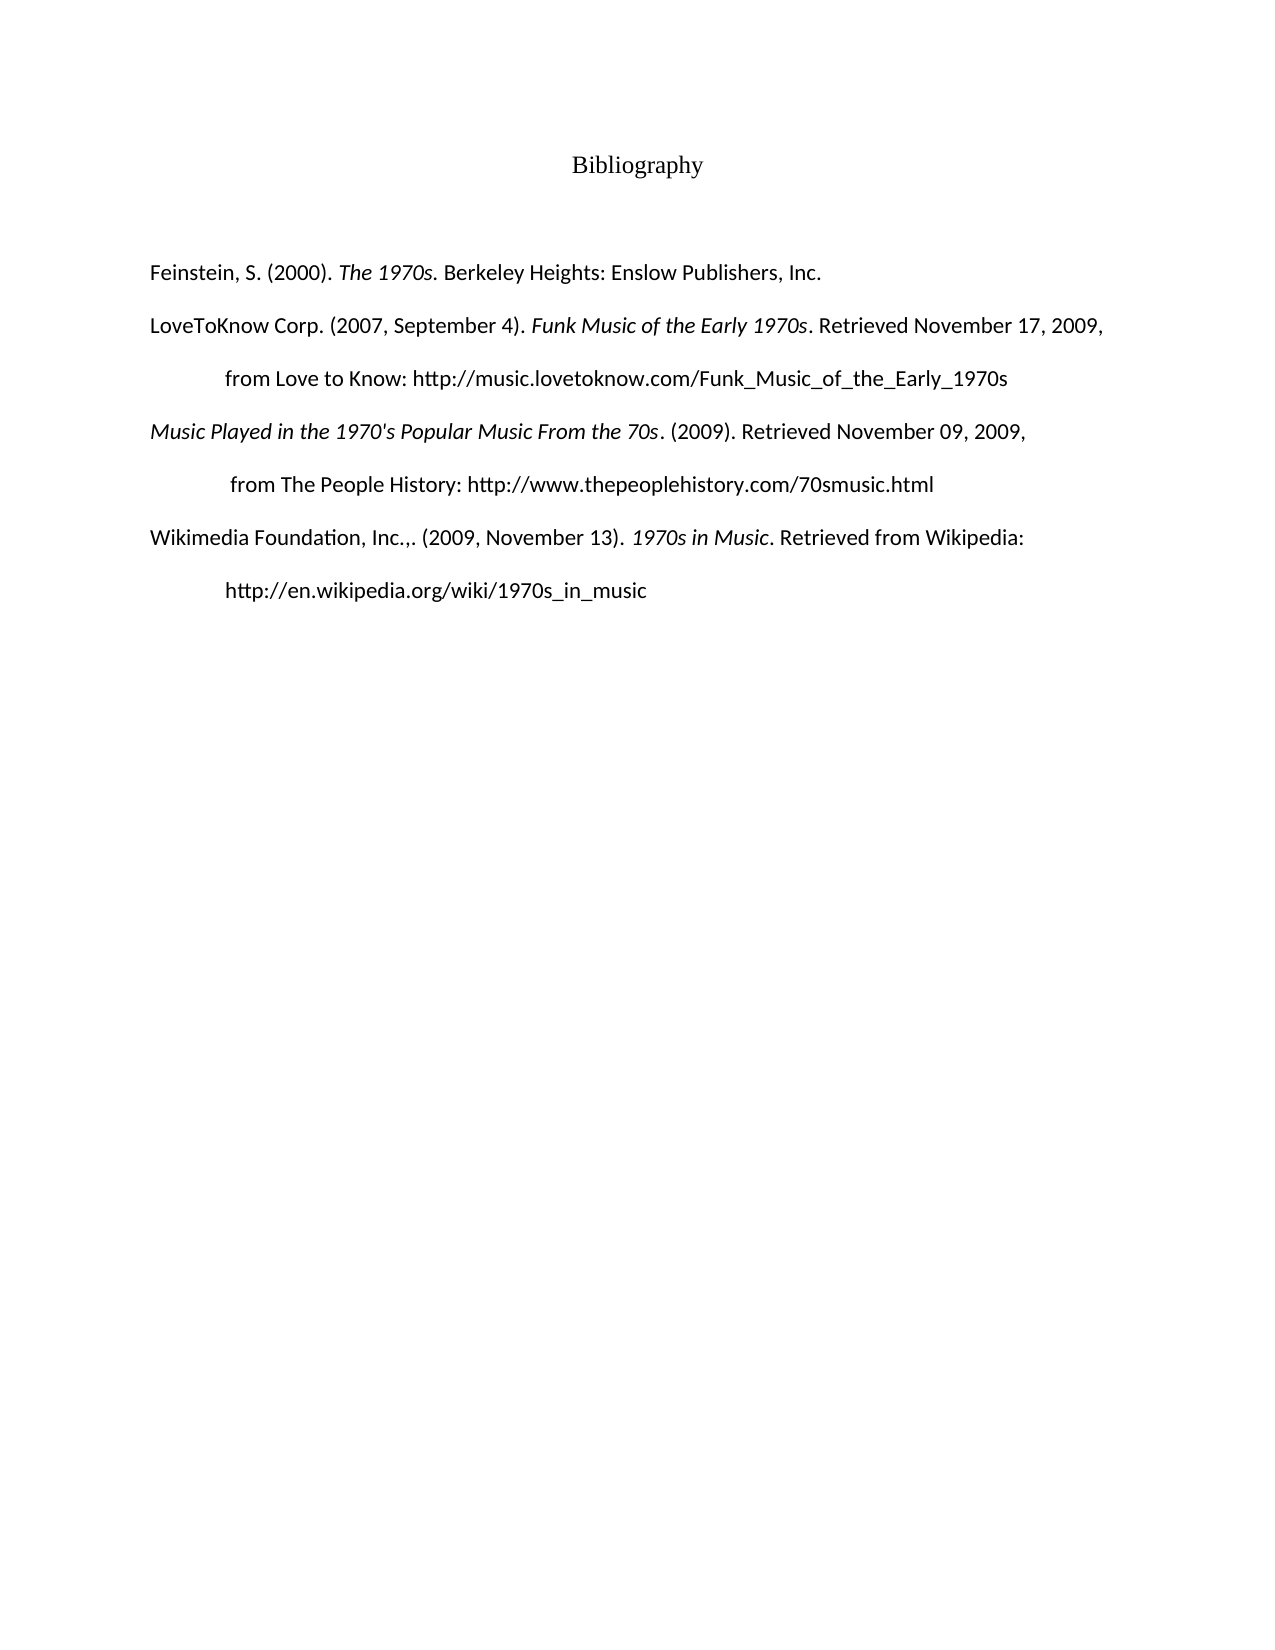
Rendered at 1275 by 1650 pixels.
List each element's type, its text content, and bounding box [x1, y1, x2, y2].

text Feinstein, S. (2000). The 1970s. Berkeley Heights: Enslow Publishers, Inc. [150, 258, 1125, 286]
text Wikimedia Foundation, Inc.,. (2009, November 13). 1970s in Music. Retrieved from Wikipedia: [150, 523, 1125, 551]
text from The People History: http://www.thepeoplehistory.com/70smusic.html [150, 470, 1125, 498]
text Music Played in the 1970's Popular Music From the 70s. (2009). Retrieved November 09, 2009, [150, 417, 1125, 445]
text from Love to Know: http://music.lovetoknow.com/Funk_Music_of_the_Early_1970s [150, 364, 1125, 392]
text Bibliography [150, 150, 1125, 179]
text http://en.wikipedia.org/wiki/1970s_in_music [150, 576, 1125, 604]
text LoveToKnow Corp. (2007, September 4). Funk Music of the Early 1970s. Retrieved November 17, 2009, [150, 311, 1125, 339]
